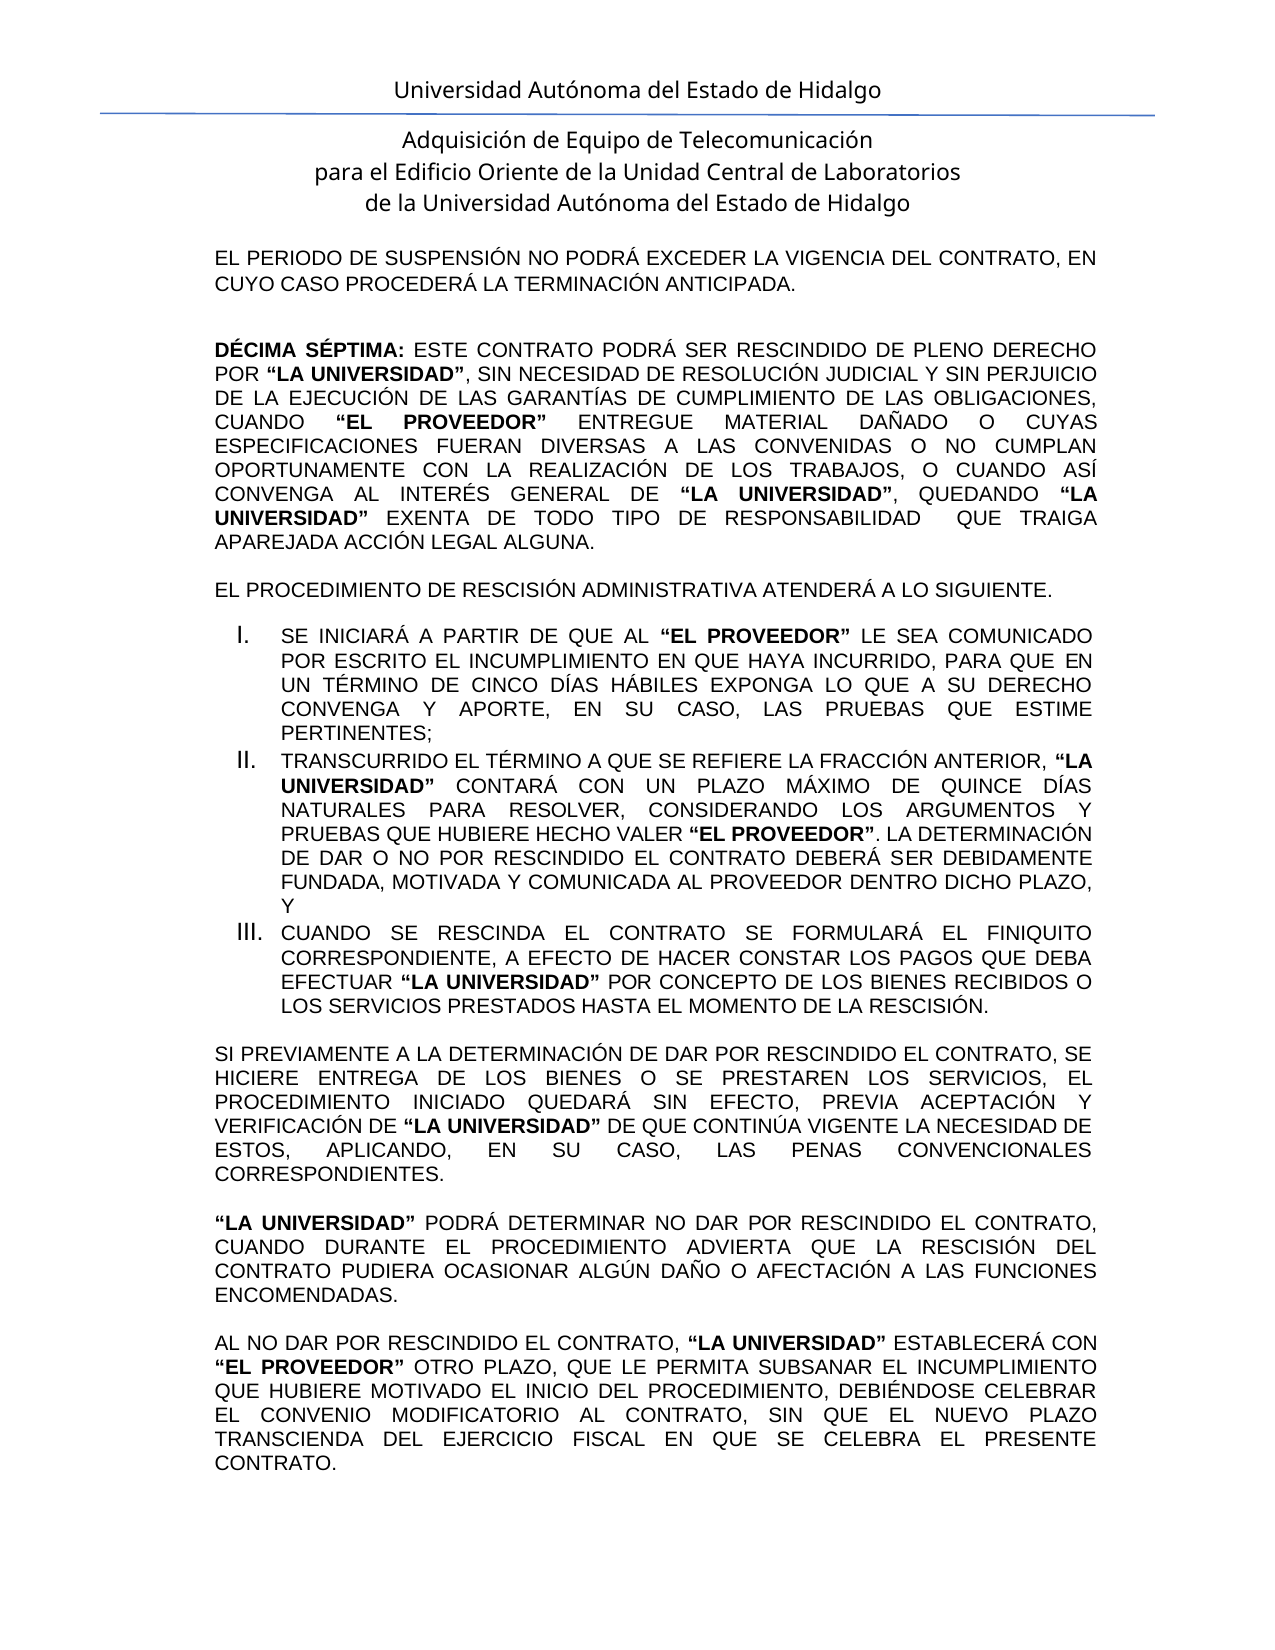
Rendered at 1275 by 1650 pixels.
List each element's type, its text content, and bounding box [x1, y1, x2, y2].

list TRANSCURRIDO EL TÉRMINO A QUE SE REFIERE LA FRACCIÓN ANTERIOR, “LA UNIVERSIDAD” CONTARÁ CON UN PLAZO MÁXIMO DE QUINCE DÍAS NATURALES PARA RESOLVER, CONSIDERANDO LOS ARGUMENTOS Y PRUEBAS QUE HUBIERE HECHO VALER “EL PROVEEDOR”. LA DETERMINACIÓN DE DAR O NO POR RESCINDIDO EL CONTRATO DEBERÁ SER DEBIDAMENTE FUNDADA, MOTIVADA Y COMUNICADA AL PROVEEDOR DENTRO DICHO PLAZO, Y [236, 745, 1093, 917]
text EL PROCEDIMIENTO DE RESCISIÓN ADMINISTRATIVA ATENDERÁ A LO SIGUIENTE. [214, 578, 1098, 602]
text SI PREVIAMENTE A LA DETERMINACIÓN DE DAR POR RESCINDIDO EL CONTRATO, SE HICIERE ENTREGA DE LOS BIENES O SE PRESTAREN LOS SERVICIOS, EL PROCEDIMIENTO INICIADO QUEDARÁ SIN EFECTO, PREVIA ACEPTACIÓN Y VERIFICACIÓN DE “LA UNIVERSIDAD” DE QUE CONTINÚA VIGENTE LA NECESIDAD DE ESTOS, APLICANDO, EN SU CASO, LAS PENAS CONVENCIONALES CORRESPONDIENTES. [214, 1042, 1093, 1186]
text “LA UNIVERSIDAD” PODRÁ DETERMINAR NO DAR POR RESCINDIDO EL CONTRATO, CUANDO DURANTE EL PROCEDIMIENTO ADVIERTA QUE LA RESCISIÓN DEL CONTRATO PUDIERA OCASIONAR ALGÚN DAÑO O AFECTACIÓN A LAS FUNCIONES ENCOMENDADAS. [214, 1211, 1098, 1307]
text EL PERIODO DE SUSPENSIÓN NO PODRÁ EXCEDER LA VIGENCIA DEL CONTRATO, EN CUYO CASO PROCEDERÁ LA TERMINACIÓN ANTICIPADA. [214, 246, 1098, 296]
list CUANDO SE RESCINDA EL CONTRATO SE FORMULARÁ EL FINIQUITO CORRESPONDIENTE, A EFECTO DE HACER CONSTAR LOS PAGOS QUE DEBA EFECTUAR “LA UNIVERSIDAD” POR CONCEPTO DE LOS BIENES RECIBIDOS O LOS SERVICIOS PRESTADOS HASTA EL MOMENTO DE LA RESCISIÓN. [236, 917, 1093, 1018]
list SE INICIARÁ A PARTIR DE QUE AL “EL PROVEEDOR” LE SEA COMUNICADO POR ESCRITO EL INCUMPLIMIENTO EN QUE HAYA INCURRIDO, PARA QUE EN UN TÉRMINO DE CINCO DÍAS HÁBILES EXPONGA LO QUE A SU DERECHO CONVENGA Y APORTE, EN SU CASO, LAS PRUEBAS QUE ESTIME PERTINENTES; [236, 620, 1093, 745]
text AL NO DAR POR RESCINDIDO EL CONTRATO, “LA UNIVERSIDAD” ESTABLECERÁ CON “EL PROVEEDOR” OTRO PLAZO, QUE LE PERMITA SUBSANAR EL INCUMPLIMIENTO QUE HUBIERE MOTIVADO EL INICIO DEL PROCEDIMIENTO, DEBIÉNDOSE CELEBRAR EL CONVENIO MODIFICATORIO AL CONTRATO, SIN QUE EL NUEVO PLAZO TRANSCIENDA DEL EJERCICIO FISCAL EN QUE SE CELEBRA EL PRESENTE CONTRATO. [214, 1331, 1098, 1474]
text DÉCIMA SÉPTIMA: ESTE CONTRATO PODRÁ SER RESCINDIDO DE PLENO DERECHO POR “LA UNIVERSIDAD”, SIN NECESIDAD DE RESOLUCIÓN JUDICIAL Y SIN PERJUICIO DE LA EJECUCIÓN DE LAS GARANTÍAS DE CUMPLIMIENTO DE LAS OBLIGACIONES, CUANDO “EL PROVEEDOR” ENTREGUE MATERIAL DAÑADO O CUYAS ESPECIFICACIONES FUERAN DIVERSAS A LAS CONVENIDAS O NO CUMPLAN OPORTUNAMENTE CON LA REALIZACIÓN DE LOS TRABAJOS, O CUANDO ASÍ CONVENGA AL INTERÉS GENERAL DE “LA UNIVERSIDAD”, QUEDANDO “LA UNIVERSIDAD” EXENTA DE TODO TIPO DE RESPONSABILIDAD QUE TRAIGA APAREJADA ACCIÓN LEGAL ALGUNA. [214, 338, 1098, 554]
